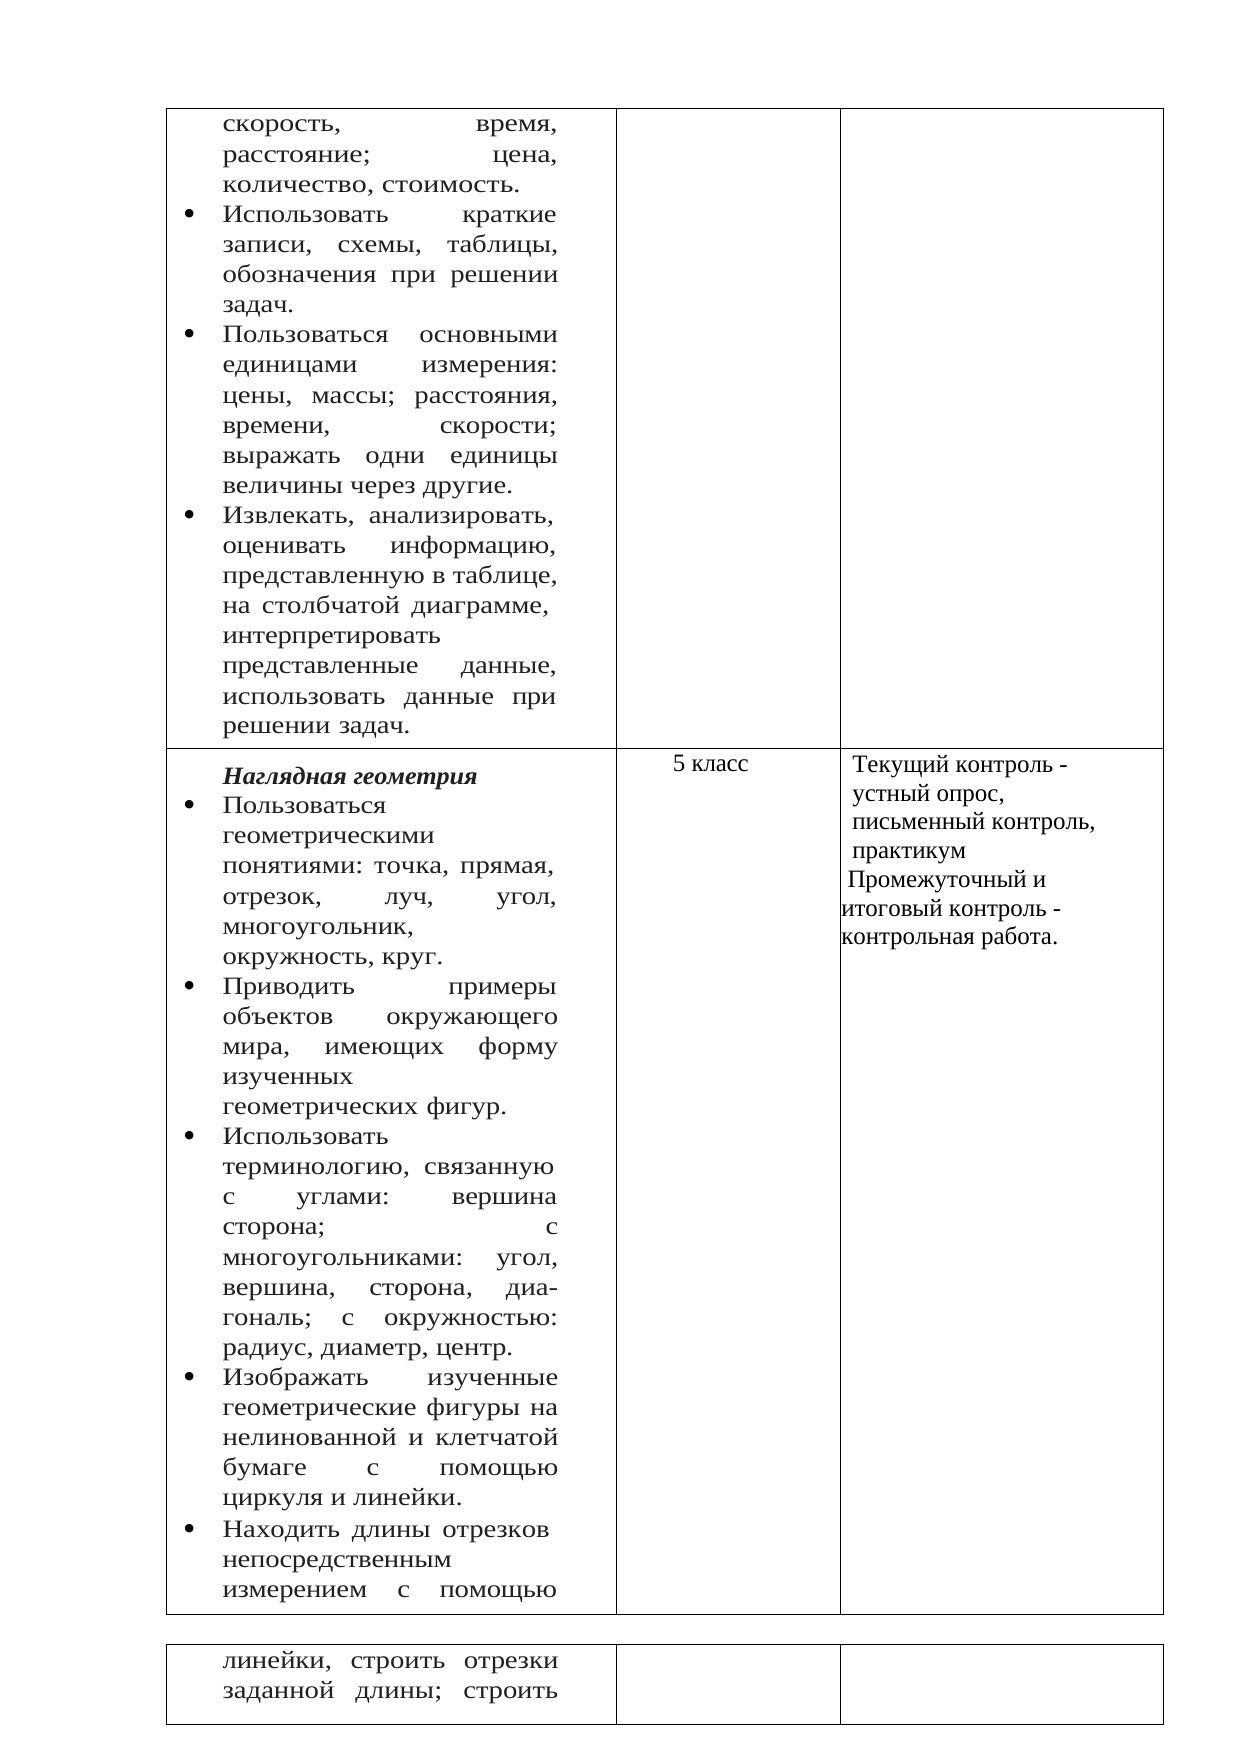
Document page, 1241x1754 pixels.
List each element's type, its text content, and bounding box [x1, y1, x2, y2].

table_cell Наглядная геометрия Пользоваться геометрическими понятиями: точка, прямая, отрезок, луч, угол, многоугольник, окружность, круг. Приводить примеры объектов окружающего мира, имеющих форму изученных геометрических фигур. Использовать терминологию, связанную с углами: вершина сторона; с многоугольниками: угол, вершина, сторона, диа- гональ; с окружностью: радиус, диаметр, центр. Изображать изученные геометрические фигуры на нелинованной и клетчатой бумаге с помощью циркуля и линейки. Находить длины отрезков непосредственным измерением с помощью [167, 749, 616, 1614]
table_header [617, 109, 840, 748]
table_header скорость, время, расстояние; цена, количество, стоимость. Использовать краткие записи, схемы, таблицы, обозначения при решении задач. Пользоваться основными единицами измерения: цены, массы; расстояния, времени, скорости; выражать одни единицы величины через другие. Извлекать, анализировать, оценивать информацию, представленную в таблице, на столбчатой диаграмме, интерпретировать представленные данные, использовать данные при решении задач. [167, 109, 616, 748]
table_cell Текущий контроль - устный опрос, письменный контроль, практикум Промежуточный и итоговый контроль - контрольная работа. [841, 749, 1163, 1614]
table_header [841, 109, 1163, 748]
table_header [841, 1645, 1163, 1724]
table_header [167, 1645, 616, 1724]
table_header [617, 1645, 840, 1724]
table_cell 5 класс [617, 749, 840, 1614]
